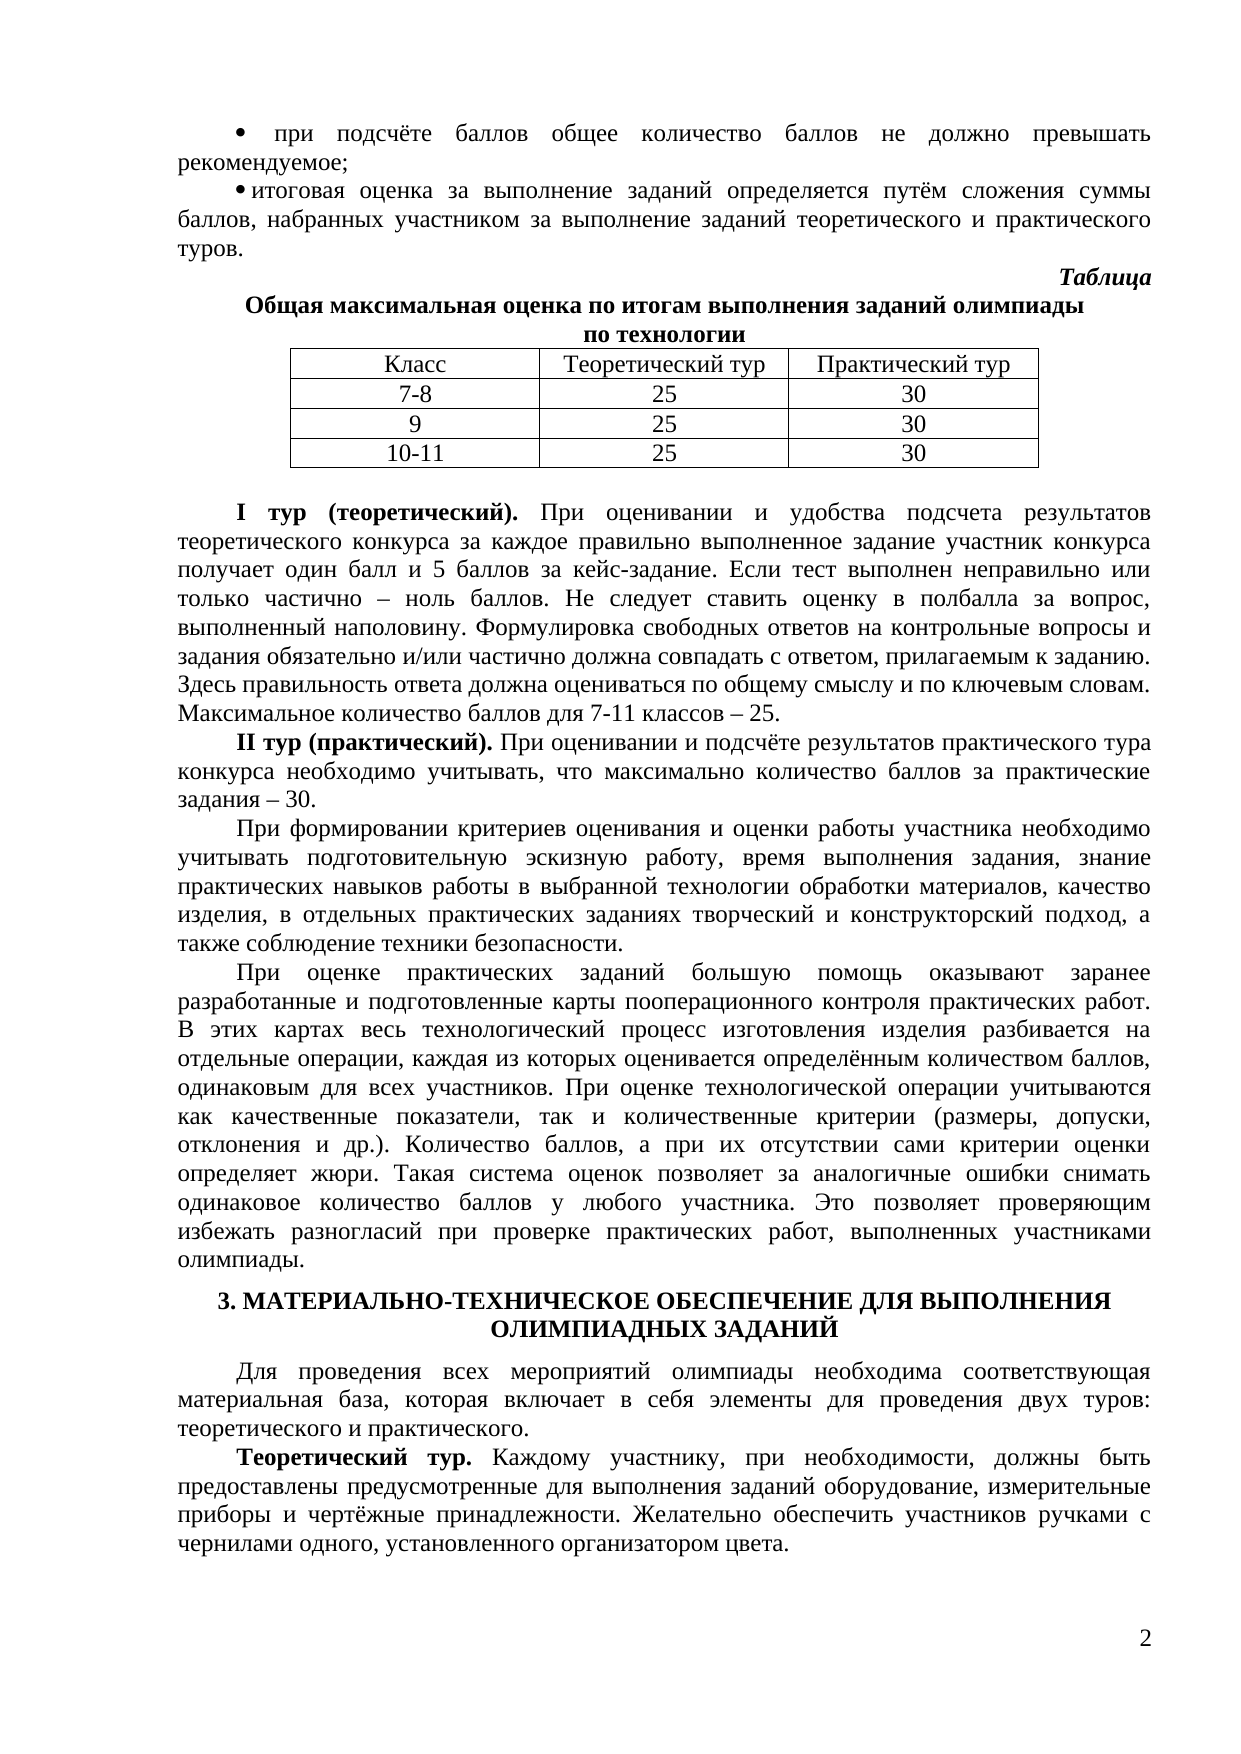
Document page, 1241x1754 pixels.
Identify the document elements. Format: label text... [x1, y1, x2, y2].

text по технологии [177, 319, 1152, 348]
text II тур (практический). При оценивании и подсчёте результатов практического тура конкурса необходимо учитывать, что максимально количество баллов за практические задания – 30. [177, 727, 1152, 813]
text Таблица [236, 262, 1152, 291]
text При формировании критериев оценивания и оценки работы участника необходимо учитывать подготовительную эскизную работу, время выполнения задания, знание практических навыков работы в выбранной технологии обработки материалов, качество изделия, в отдельных практических заданиях творческий и конструкторский подход, а также соблюдение техники безопасности. [177, 813, 1152, 957]
table_cell 10-11 [291, 439, 539, 467]
table_cell 30 [789, 409, 1038, 437]
table_cell 30 [789, 379, 1038, 408]
table_cell 25 [540, 409, 788, 437]
list итоговая оценка за выполнение заданий определяется путём сложения суммы баллов, набранных участником за выполнение заданий теоретического и практического туров. [177, 176, 1152, 262]
table_cell 25 [540, 439, 788, 467]
table_header Теоретический тур [540, 349, 788, 378]
table_cell 25 [540, 379, 788, 408]
table_cell 7-8 [291, 379, 539, 408]
text При оценке практических заданий большую помощь оказывают заранее разработанные и подготовленные карты пооперационного контроля практических работ. В этих картах весь технологический процесс изготовления изделия разбивается на отдельные операции, каждая из которых оценивается определённым количеством баллов, одинаковым для всех участников. При оценке технологической операции учитываются как качественные показатели, так и количественные критерии (размеры, допуски, отклонения и др.). Количество баллов, а при их отсутствии сами критерии оценки определяет жюри. Такая система оценок позволяет за аналогичные ошибки снимать одинаковое количество баллов у любого участника. Это позволяет проверяющим избежать разногласий при проверке практических работ, выполненных участниками олимпиады. [177, 957, 1152, 1273]
text Для проведения всех мероприятий олимпиады необходима соответствующая материальная база, которая включает в себя элементы для проведения двух туров: теоретического и практического. [177, 1356, 1152, 1442]
text I тур (теоретический). При оценивании и удобства подсчета результатов теоретического конкурса за каждое правильно выполненное задание участник конкурса получает один балл и 5 баллов за кейс-задание. Если тест выполнен неправильно или только частично – ноль баллов. Не следует ставить оценку в полбалла за вопрос, выполненный наполовину. Формулировка свободных ответов на контрольные вопросы и задания обязательно и/или частично должна совпадать с ответом, прилагаемым к заданию. Здесь правильность ответа должна оцениваться по общему смыслу и по ключевым словам. Максимальное количество баллов для 7-11 классов – 25. [177, 497, 1152, 727]
table_header Класс [291, 349, 539, 378]
text 3. Материально-техническое обеспечение для выполнения олимпиадных заданий [177, 1286, 1152, 1343]
table_cell 9 [291, 409, 539, 437]
text Общая максимальная оценка по итогам выполнения заданий олимпиады [177, 291, 1152, 319]
text Теоретический тур. Каждому участнику, при необходимости, должны быть предоставлены предусмотренные для выполнения заданий оборудование, измерительные приборы и чертёжные принадлежности. Желательно обеспечить участников ручками с чернилами одного, установленного организатором цвета. [177, 1442, 1152, 1557]
table_header Практический тур [789, 349, 1038, 378]
list при подсчёте баллов общее количество баллов не должно превышать рекомендуемое; [177, 118, 1152, 176]
table_cell 30 [789, 439, 1038, 467]
